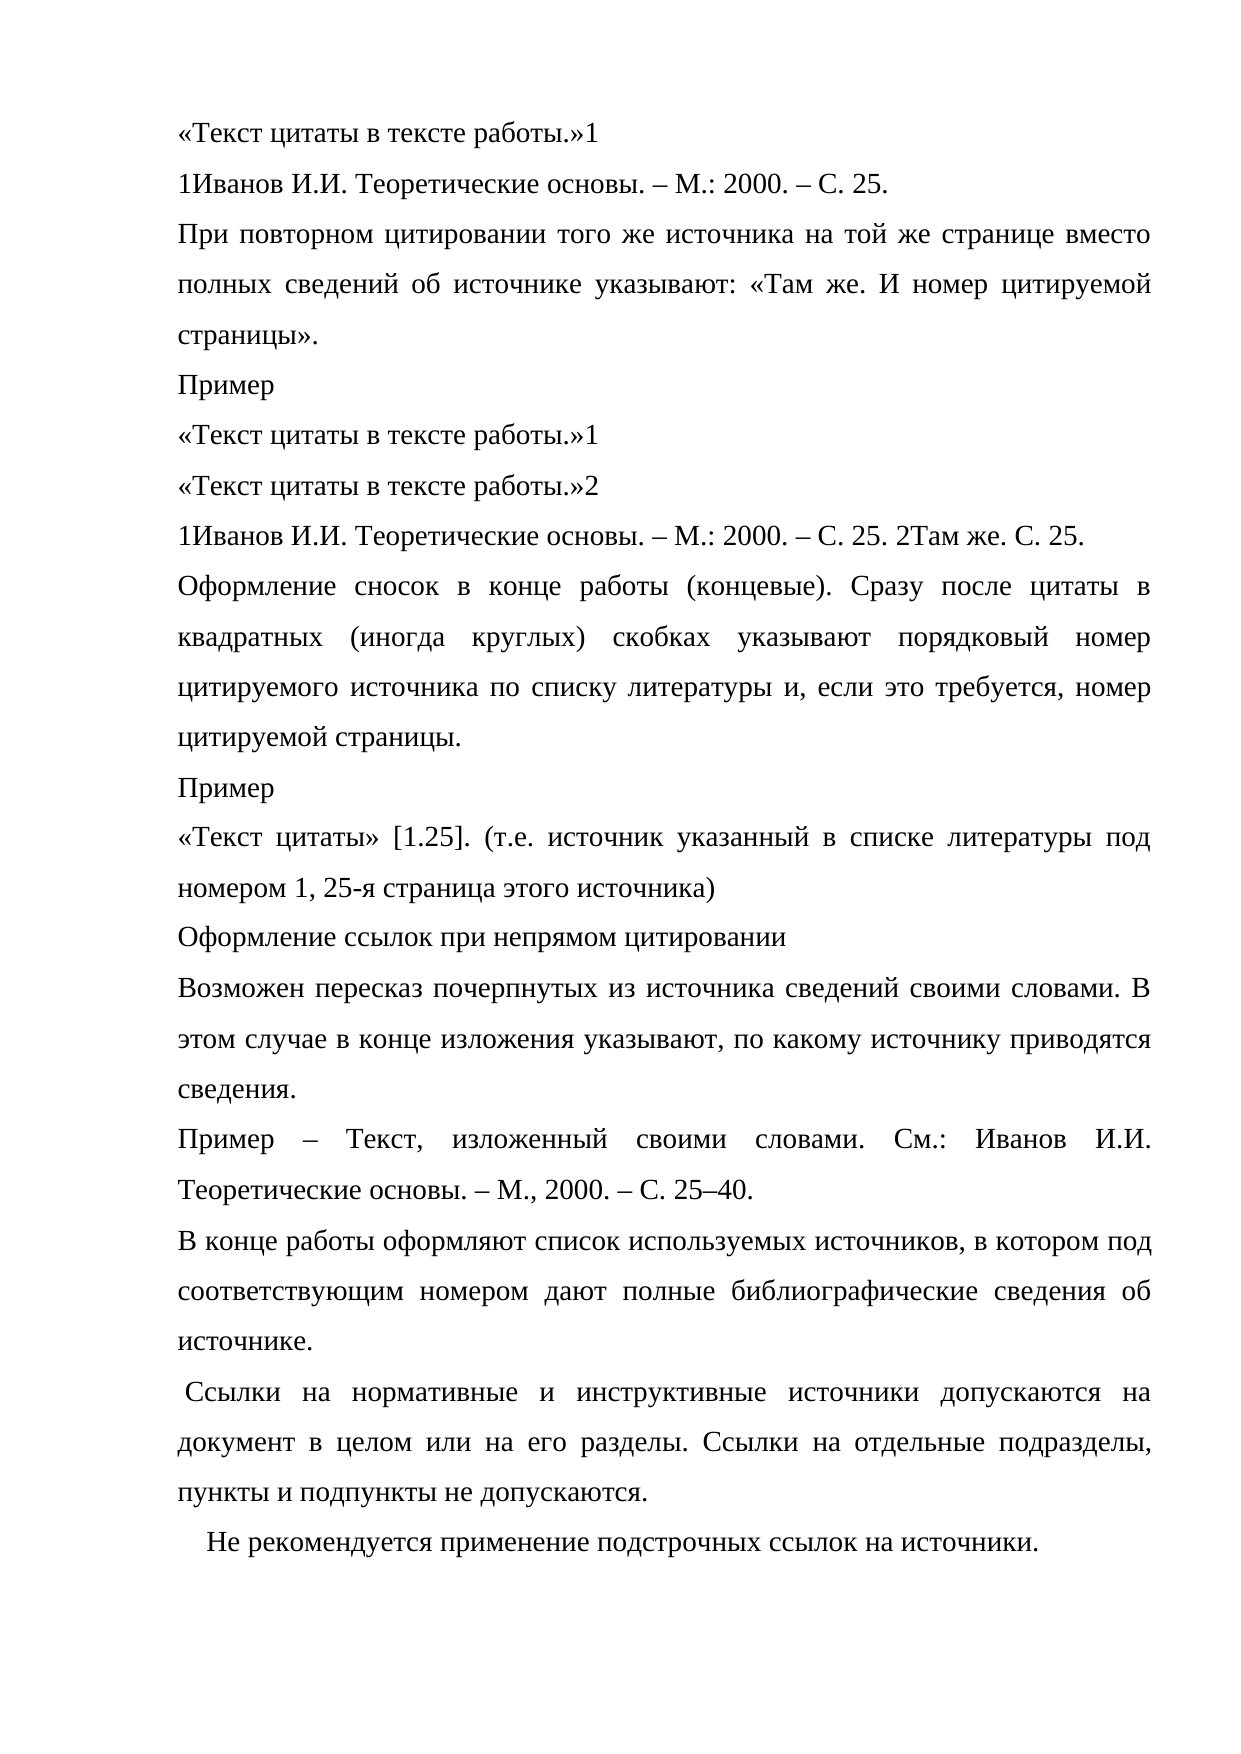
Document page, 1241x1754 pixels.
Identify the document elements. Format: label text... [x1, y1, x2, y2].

text При повторном цитировании того же источника на той же странице вместо полных сведений об источнике указывают: «Там же. И номер цитируемой страницы». [177, 216, 1152, 350]
text Пример [177, 770, 1152, 803]
text Пример [177, 367, 1152, 401]
text Оформление ссылок при непрямом цитировании [177, 920, 1152, 954]
text «Текст цитаты в тексте работы.»1 [177, 115, 1152, 149]
text Оформление сносок в конце работы (концевые). Сразу после цитаты в квадратных (иногда круглых) скобках указывают порядковый номер цитируемого источника по списку литературы и, если это требуется, номер цитируемой страницы. [177, 568, 1152, 753]
text 1Иванов И.И. Теоретические основы. – М.: 2000. – С. 25. 2Там же. С. 25. [177, 518, 1152, 551]
text Не рекомендуется применение подстрочных ссылок на источники. [206, 1525, 1152, 1558]
text «Текст цитаты в тексте работы.»2 [177, 468, 1152, 501]
text Пример – Текст, изложенный своими словами. См.: Иванов И.И. Теоретические основы. – М., 2000. – С. 25–40. [177, 1122, 1152, 1206]
text Возможен пересказ почерпнутых из источника сведений своими словами. В этом случае в конце изложения указывают, по какому источнику приводятся сведения. [177, 971, 1152, 1105]
text Ссылки на нормативные и инструктивные источники допускаются на документ в целом или на его разделы. Ссылки на отдельные подразделы, пункты и подпункты не допускаются. [177, 1374, 1152, 1508]
text «Текст цитаты в тексте работы.»1 [177, 417, 1152, 451]
text 1Иванов И.И. Теоретические основы. – М.: 2000. – С. 25. [177, 166, 1152, 199]
text «Текст цитаты» [1.25]. (т.е. источник указанный в списке литературы под номером 1, 25-я страница этого источника) [177, 819, 1152, 903]
text В конце работы оформляют список используемых источников, в котором под соответствующим номером дают полные библиографические сведения об источнике. [177, 1223, 1152, 1357]
